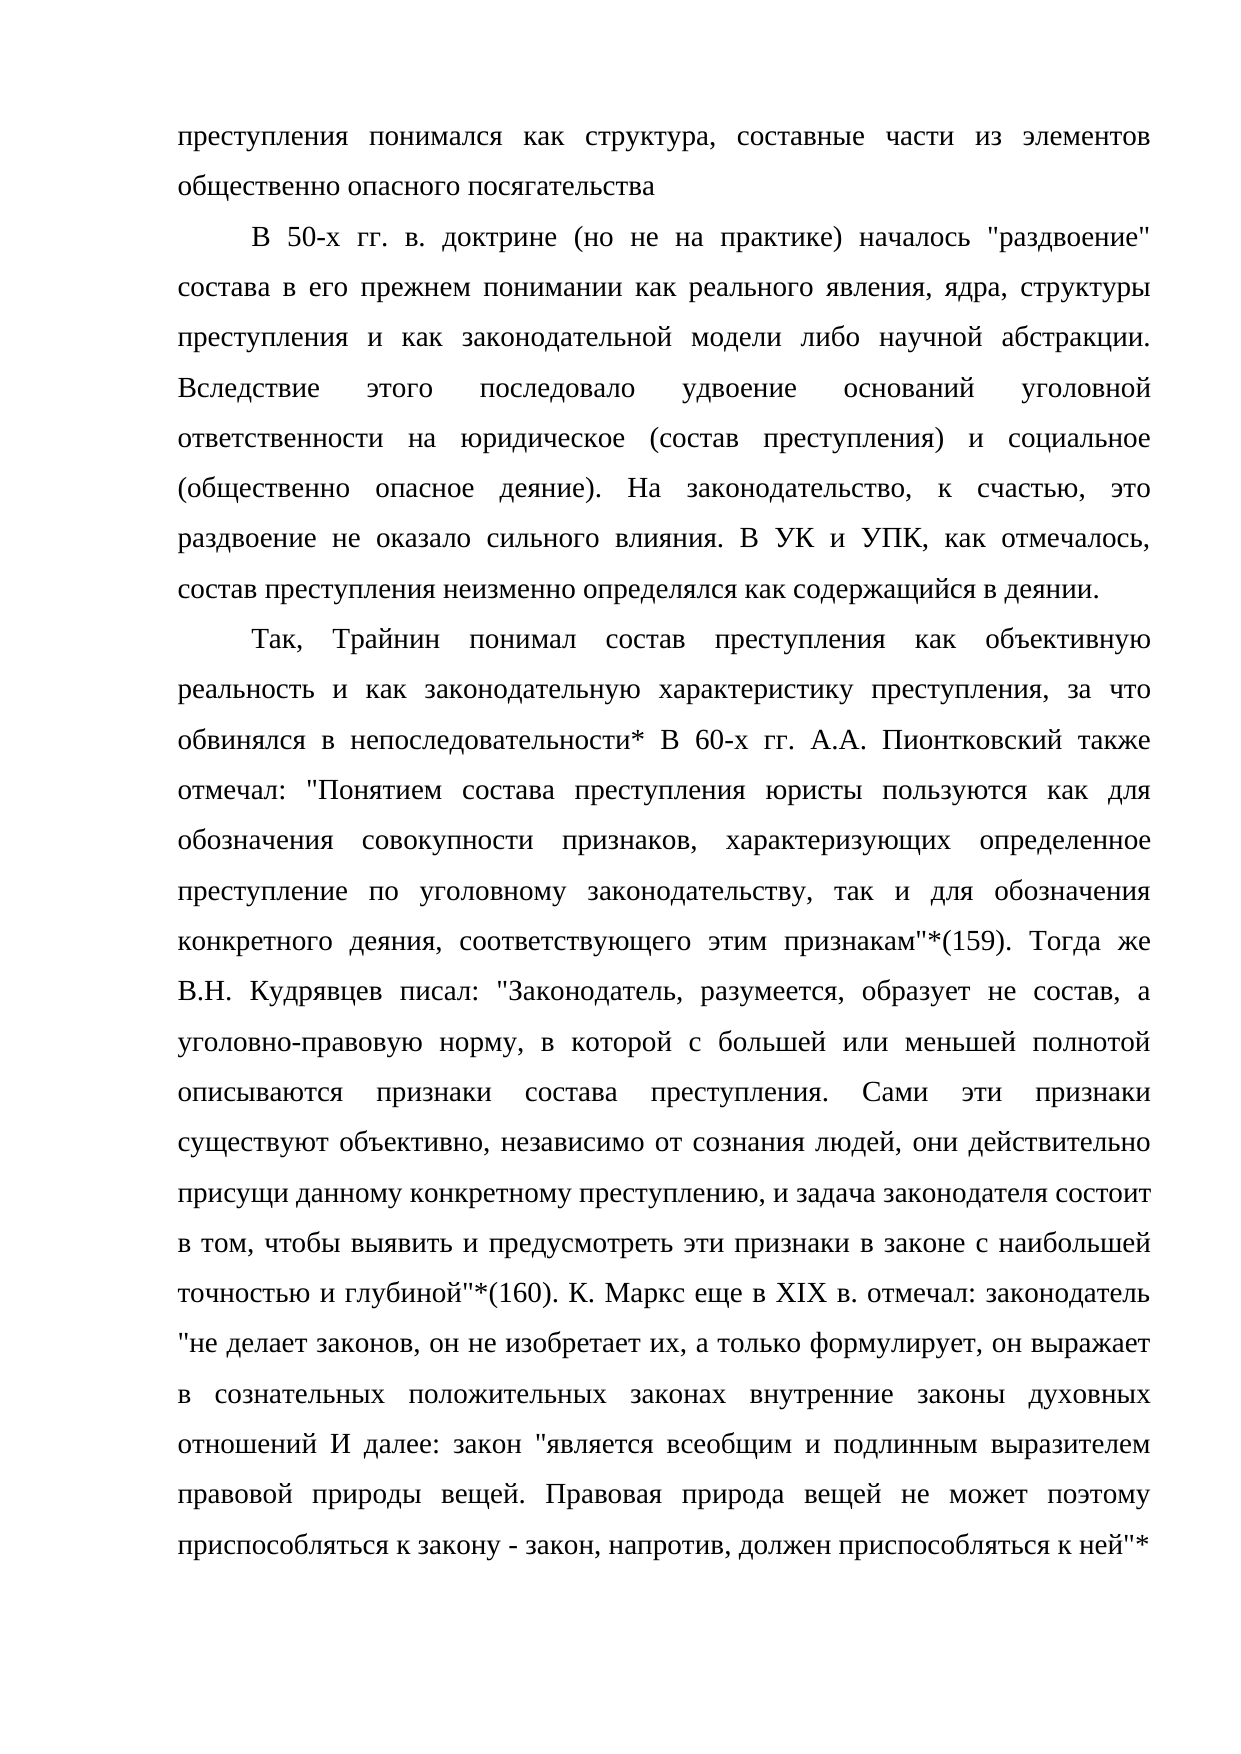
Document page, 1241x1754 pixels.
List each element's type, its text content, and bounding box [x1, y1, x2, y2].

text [177, 118, 1152, 202]
text Так, Трайнин понимал состав преступления как объективную реальность и как законодательную характеристику преступления, за что обвинялся в непоследовательности* В 60-х гг. А.А. Пионтковский также отмечал: "Понятием состава преступления юристы пользуются как для обозначения совокупности признаков, характеризующих определенное преступление по уголовному законодательству, так и для обозначения конкретного деяния, соответствующего этим признакам"*(159). Тогда же В.Н. Кудрявцев писал: "Законодатель, разумеется, образует не состав, а уголовно-правовую норму, в которой с большей или меньшей полнотой описываются признаки состава преступления. Сами эти признаки существуют объективно, независимо от сознания людей, они действительно присущи данному конкретному преступлению, и задача законодателя состоит в том, чтобы выявить и предусмотреть эти признаки в законе с наибольшей точностью и глубиной"*(160). К. Маркс еще в XIX в. отмечал: законодатель "не делает законов, он не изобретает их, а только формулирует, он выражает в сознательных положительных законах внутренние законы духовных отношений И далее: закон "является всеобщим и подлинным выразителем правовой природы вещей. Правовая природа вещей не может поэтому приспособляться к закону - закон, напротив, должен приспособляться к ней"* [177, 621, 1152, 1560]
text В 50-х гг. в. доктрине (но не на практике) началось "раздвоение" состава в его прежнем понимании как реального явления, ядра, структуры преступления и как законодательной модели либо научной абстракции. Вследствие этого последовало удвоение оснований уголовной ответственности на юридическое (состав преступления) и социальное (общественно опасное деяние). На законодательство, к счастью, это раздвоение не оказало сильного влияния. В УК и УПК, как отмечалось, состав преступления неизменно определялся как содержащийся в деянии. [177, 219, 1152, 604]
